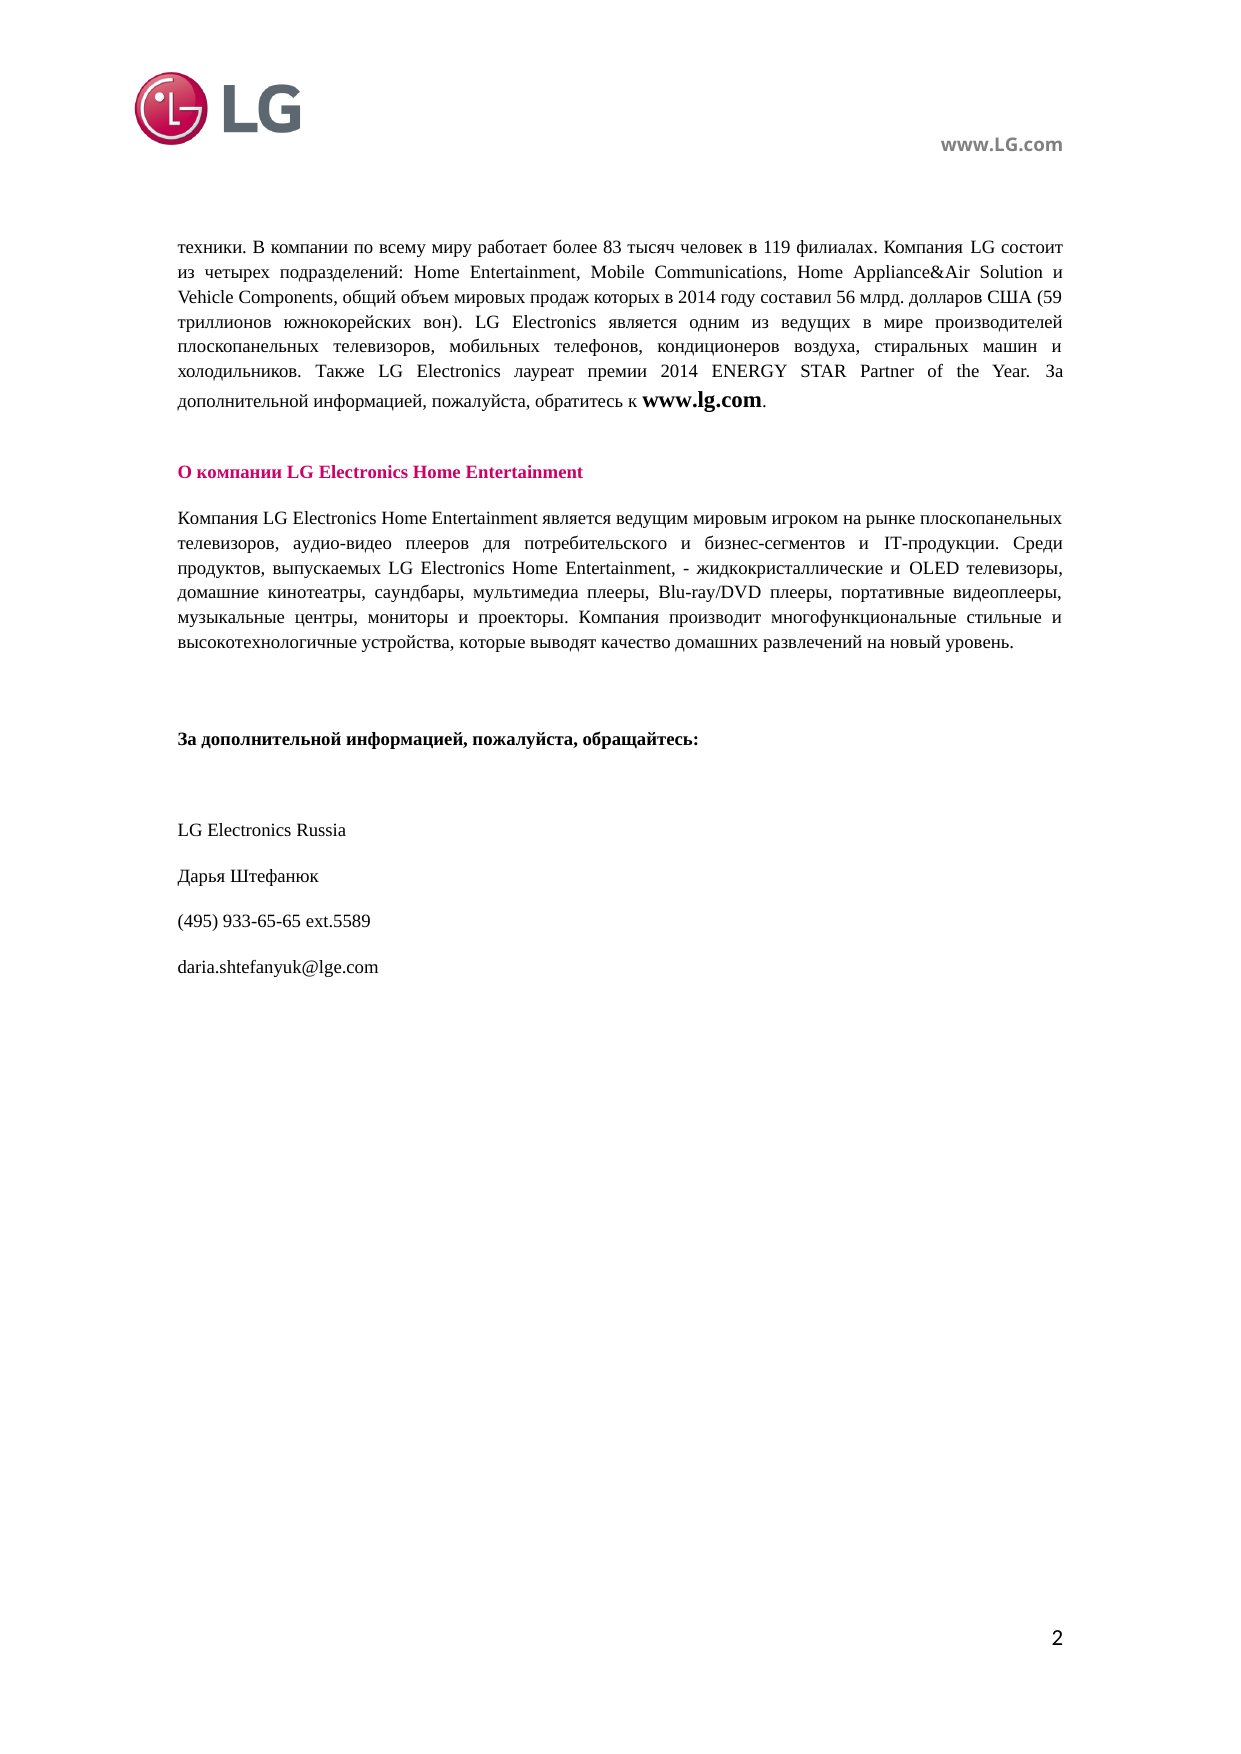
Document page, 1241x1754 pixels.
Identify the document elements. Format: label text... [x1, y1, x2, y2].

text Компания LG Electronics Home Entertainment является ведущим мировым игроком на рынке плоскопанельных телевизоров, аудио-видео плееров для потребительского и бизнес-сегментов и IT-продукции. Среди продуктов, выпускаемых LG Electronics Home Entertainment, - жидкокристаллические и OLED телевизоры, домашние кинотеатры, саундбары, мультимедиа плееры, Blu-ray/DVD плееры, портативные видеоплееры, музыкальные центры, мониторы и проекторы. Компания производит многофункциональные стильные и высокотехнологичные устройства, которые выводят качество домашних развлечений на новый уровень. [177, 507, 1063, 653]
text (495) 933-65-65 ext.5589 [177, 910, 1063, 932]
picture [132, 71, 305, 149]
text daria.shtefanyuk@lge.com [177, 956, 1063, 977]
text Дарья Штефанюк [177, 864, 1063, 886]
text О компании LG Electronics Home Entertainment [177, 461, 1063, 483]
text За дополнительной информацией, пожалуйста, обращайтесь: [177, 728, 1063, 749]
text LG Electronics Russia [177, 819, 1063, 841]
